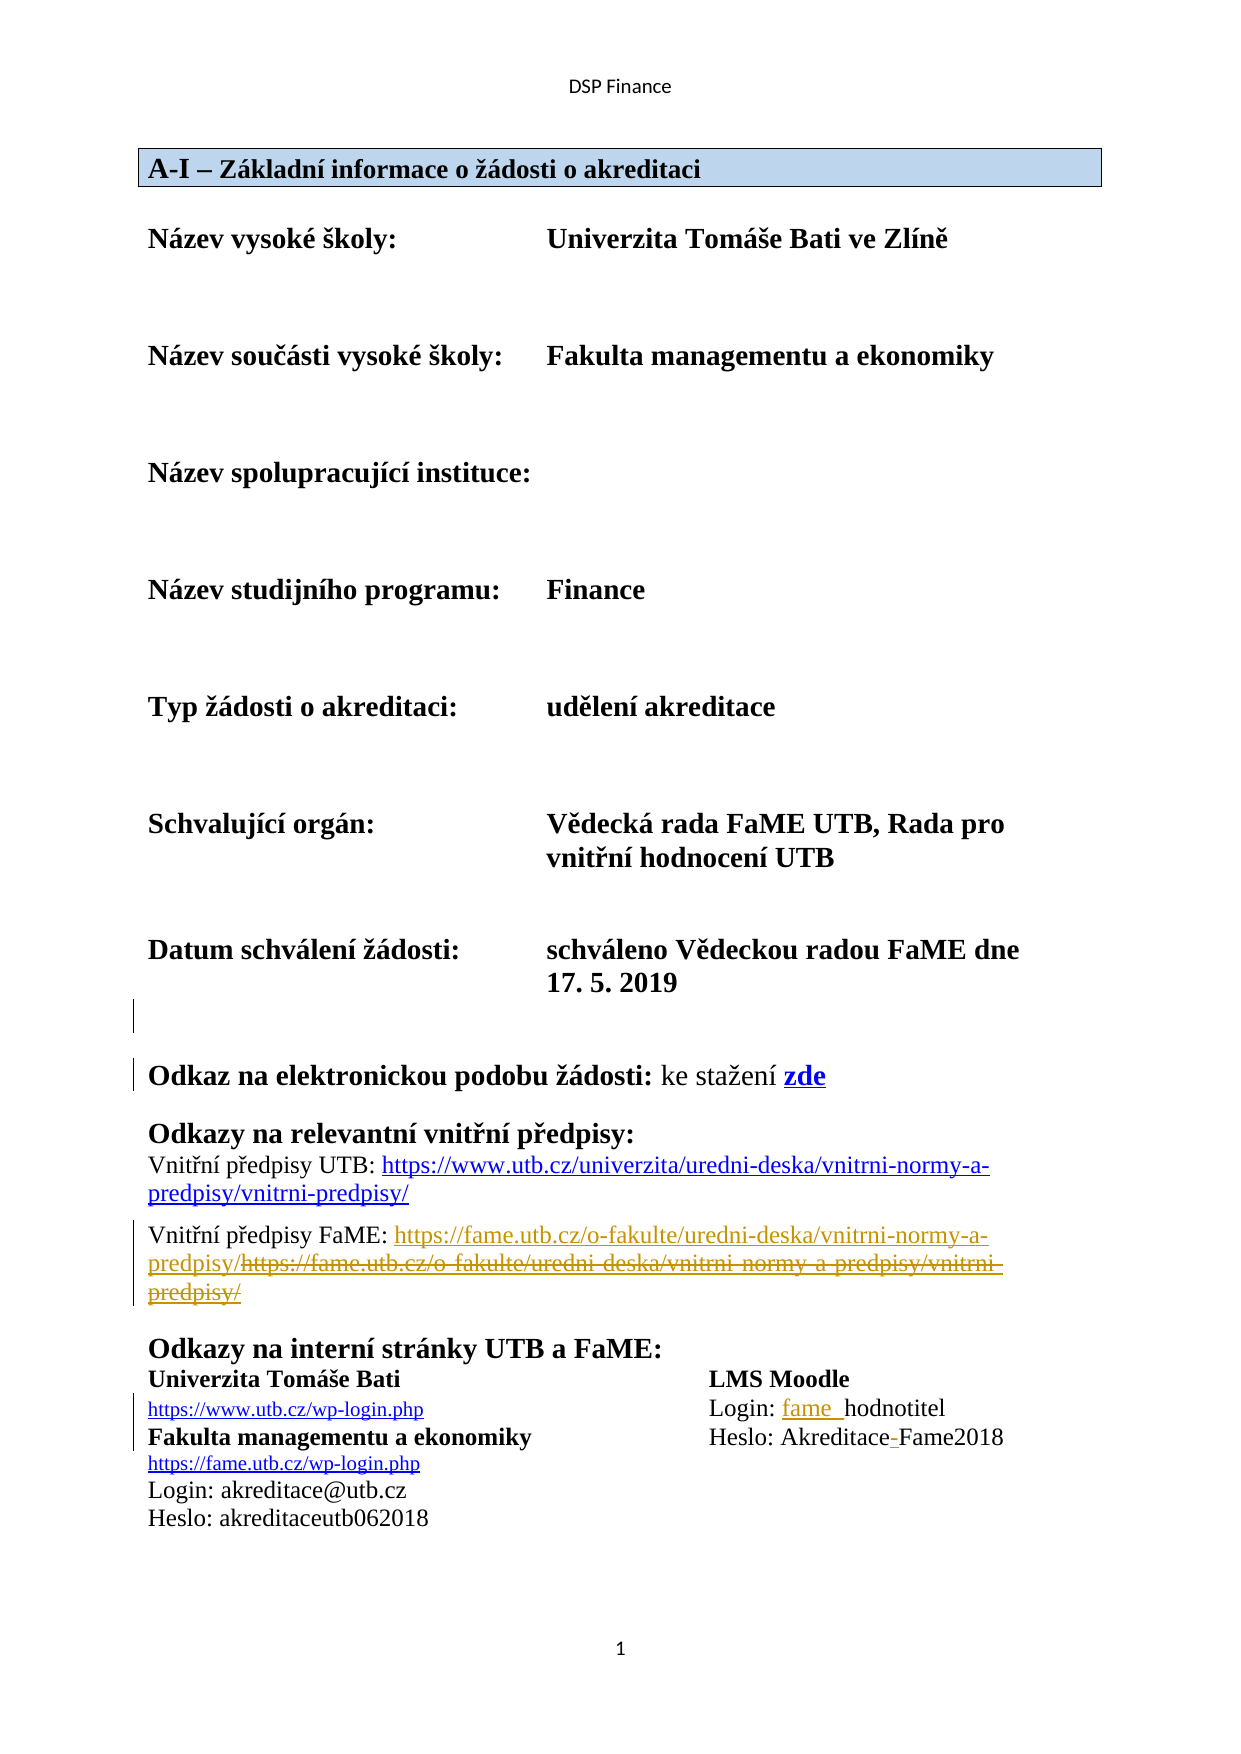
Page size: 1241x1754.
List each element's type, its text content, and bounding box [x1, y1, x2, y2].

text Typ žádosti o akreditaci: udělení akreditace [148, 689, 1093, 723]
text Schvalující orgán: Vědecká rada FaME UTB, Rada pro vnitřní hodnocení UTB [148, 806, 1093, 873]
text Odkaz na elektronickou podobu žádosti: ke stažení zde [148, 1058, 1093, 1091]
text Název součásti vysoké školy: Fakulta managementu a ekonomiky [148, 338, 1093, 372]
text Heslo: akreditaceutb062018 [148, 1503, 1093, 1532]
text Login: akreditace@utb.cz [148, 1475, 1093, 1503]
text Název vysoké školy: Univerzita Tomáše Bati ve Zlíně [148, 221, 1093, 254]
text Odkazy na interní stránky UTB a FaME: [148, 1331, 1093, 1364]
text Vnitřní předpisy FaME: [148, 1220, 1093, 1306]
text https://fame.utb.cz/wp-login.php [148, 1451, 1093, 1475]
text Fakulta managementu a ekonomiky Heslo: AkreditaceFame2018 [148, 1422, 1093, 1451]
text Odkazy na relevantní vnitřní předpisy: [148, 1116, 1093, 1150]
text Datum schválení žádosti: schváleno Vědeckou radou FaME dne 17. 5. 2019 [148, 932, 1093, 999]
text Název spolupracující instituce: [148, 455, 1093, 489]
text Název studijního programu: Finance [148, 572, 1093, 606]
text Univerzita Tomáše Bati LMS Moodle [148, 1364, 1093, 1393]
text https://www.utb.cz/wp-login.php Login: hodnotitel [148, 1393, 1093, 1422]
text Vnitřní předpisy UTB: https://www.utb.cz/univerzita/uredni-deska/vnitrni-normy-a-predpisy/vnitrni-predpisy/ [148, 1150, 1093, 1207]
text A-I – Základní informace o žádosti o akreditaci [139, 149, 1101, 186]
